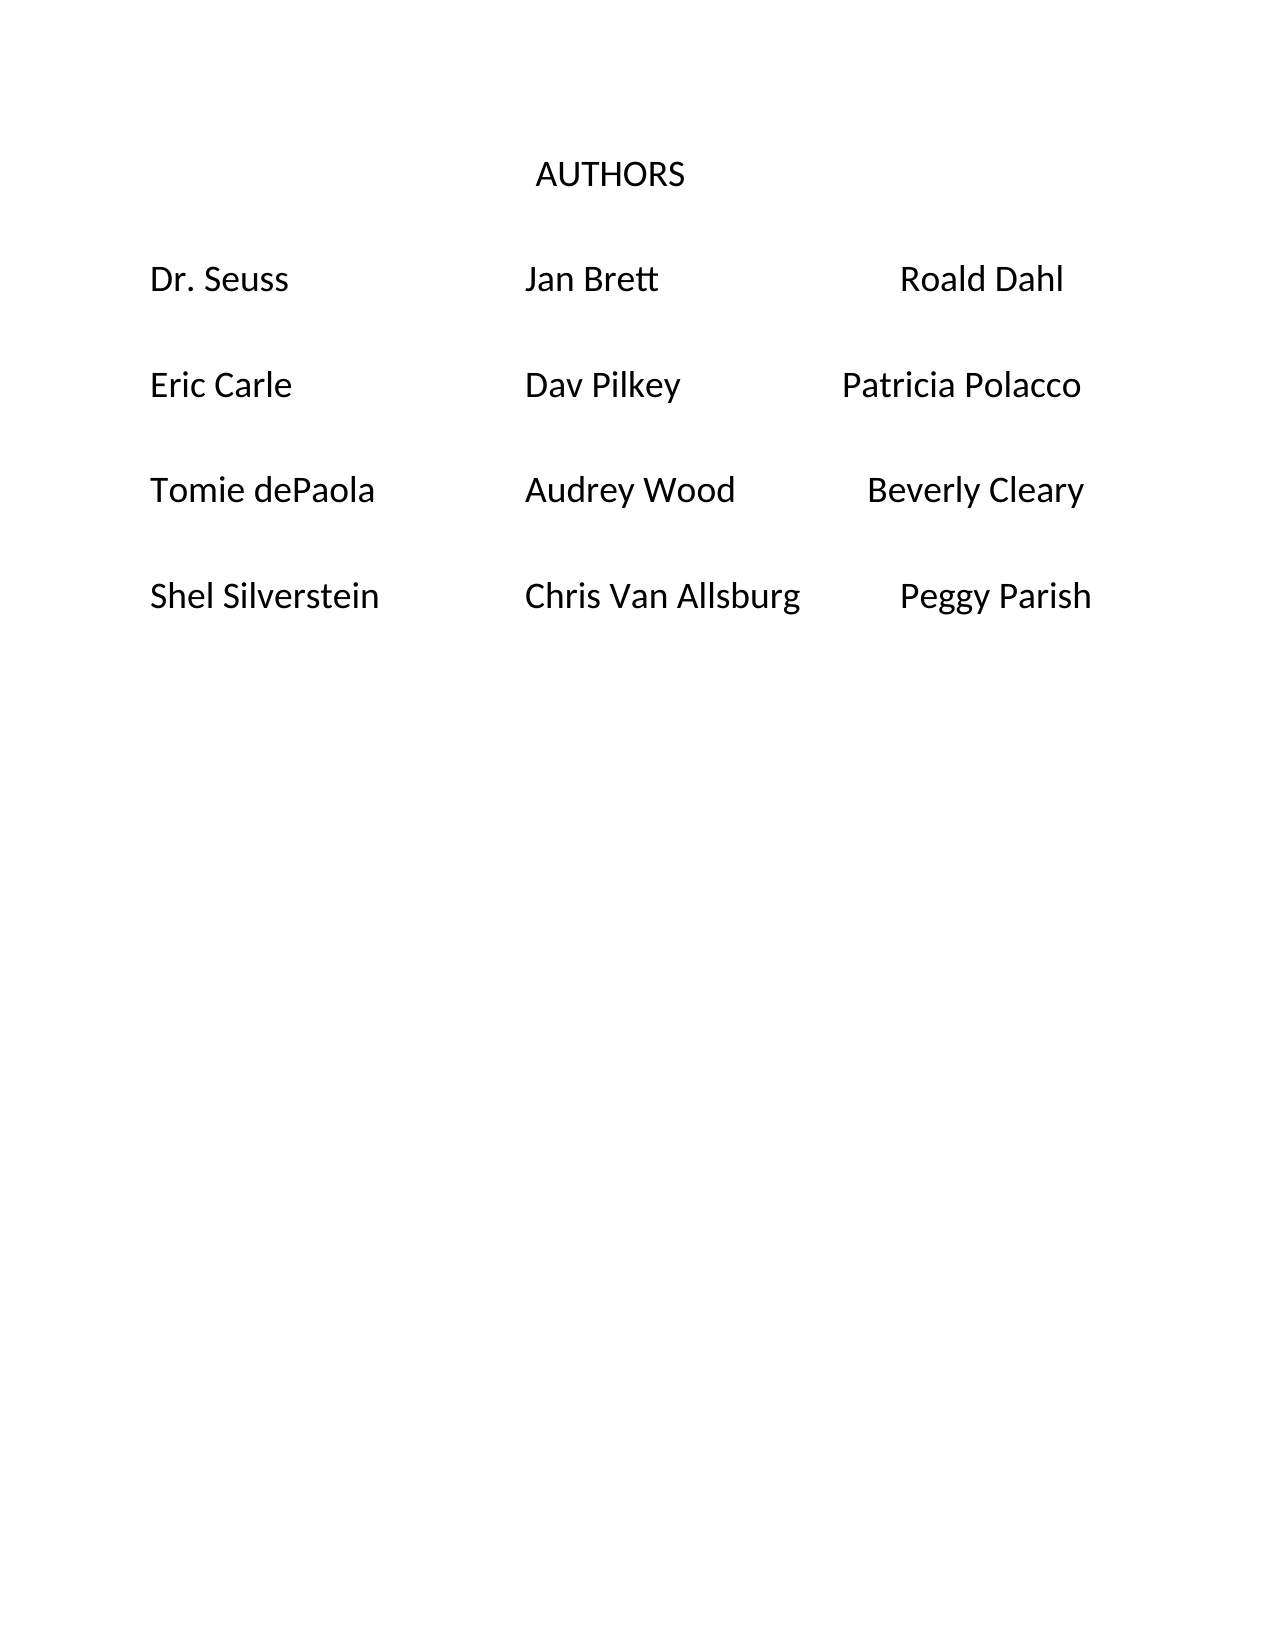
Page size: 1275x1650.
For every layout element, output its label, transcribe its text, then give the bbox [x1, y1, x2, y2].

text Shel Silverstein Chris Van Allsburg Peggy Parish [150, 572, 1125, 617]
text Eric Carle Dav Pilkey Patricia Polacco [150, 361, 1125, 407]
text Tomie dePaola Audrey Wood Beverly Cleary [150, 466, 1125, 512]
text AUTHORS [150, 150, 1125, 196]
text Dr. Seuss Jan Brett Roald Dahl [150, 255, 1125, 301]
